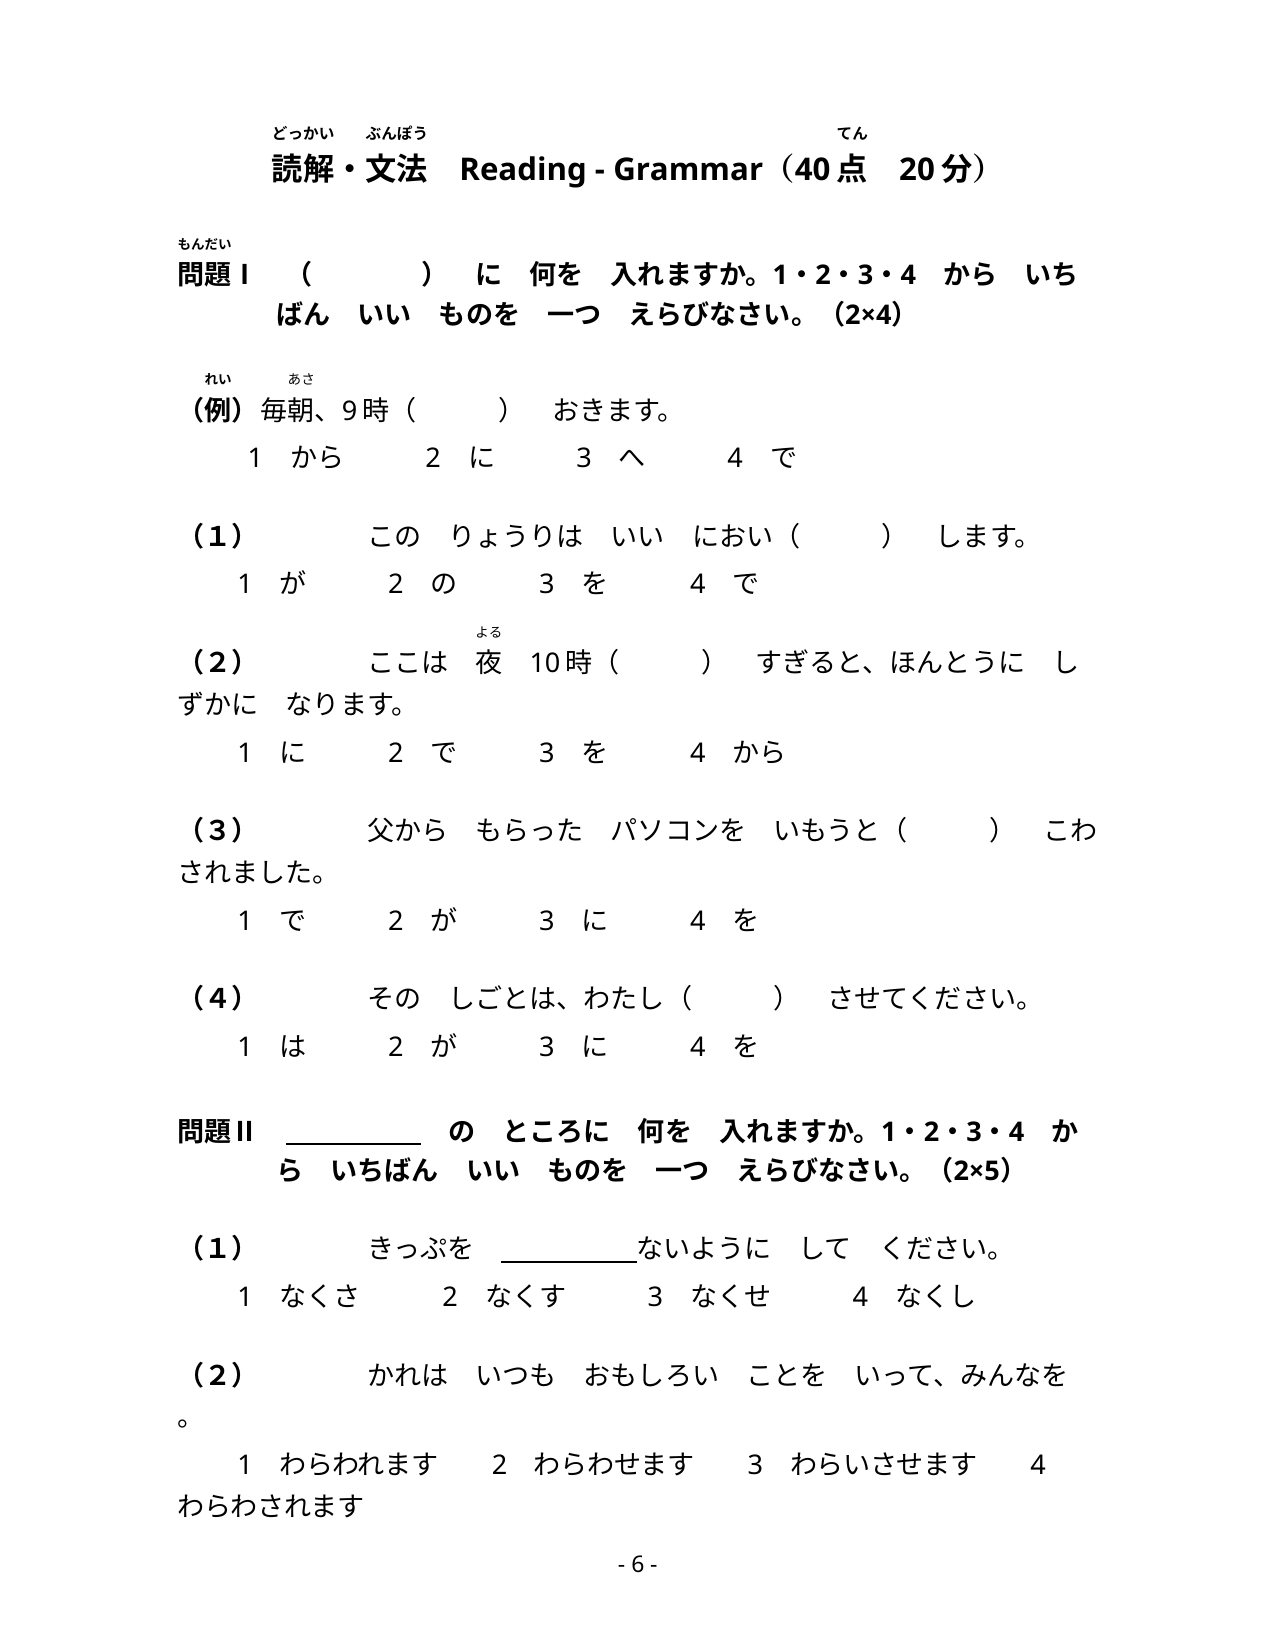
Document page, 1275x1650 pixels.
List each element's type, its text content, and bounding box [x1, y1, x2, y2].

text 1 は 2 が 3 に 4 を [177, 1023, 1098, 1065]
text Ⅰ （ ） に 何を 入れますか。1・2・3・4 から いちばん いい ものを 一つ えらびなさい。（2×4） [177, 234, 1098, 332]
text 1 なくさ 2 なくす 3 なくせ 4 なくし [177, 1273, 1098, 1315]
text 1 で 2 が 3 に 4 を [177, 897, 1098, 938]
text （３） 父から もらった パソコンを いもうと（ ） こわされました。 [177, 807, 1098, 891]
text （２） かれは いつも おもしろい ことを いって、みんなを 。 [177, 1352, 1098, 1435]
text ・ Reading - Grammar（40 20分） [177, 121, 1098, 189]
text 問題Ⅱ の ところに 何を 入れますか。1・2・3・4 から いちばん いい ものを 一つ えらびなさい。（2×5） [177, 1110, 1098, 1188]
text （４） その しごとは、わたし（ ） させてください。 [177, 975, 1098, 1017]
text 1 から 2 に 3 へ 4 で [177, 434, 1098, 476]
text 1 わらわれます 2 わらわせます 3 わらいさせます 4 わらわされます [177, 1441, 1098, 1525]
text （２） ここは 10時（ ） すぎると、ほんとうに しずかに なります。 [177, 639, 1098, 722]
text （１） きっぷを ないように して ください。 [177, 1225, 1098, 1267]
text 1 が 2 の 3 を 4 で [177, 561, 1098, 602]
text 1 に 2 で 3 を 4 から [177, 729, 1098, 770]
text （１） この りょうりは いい におい（ ） します。 [177, 513, 1098, 554]
text （） 毎、9時（ ） おきます。 [177, 369, 1098, 428]
